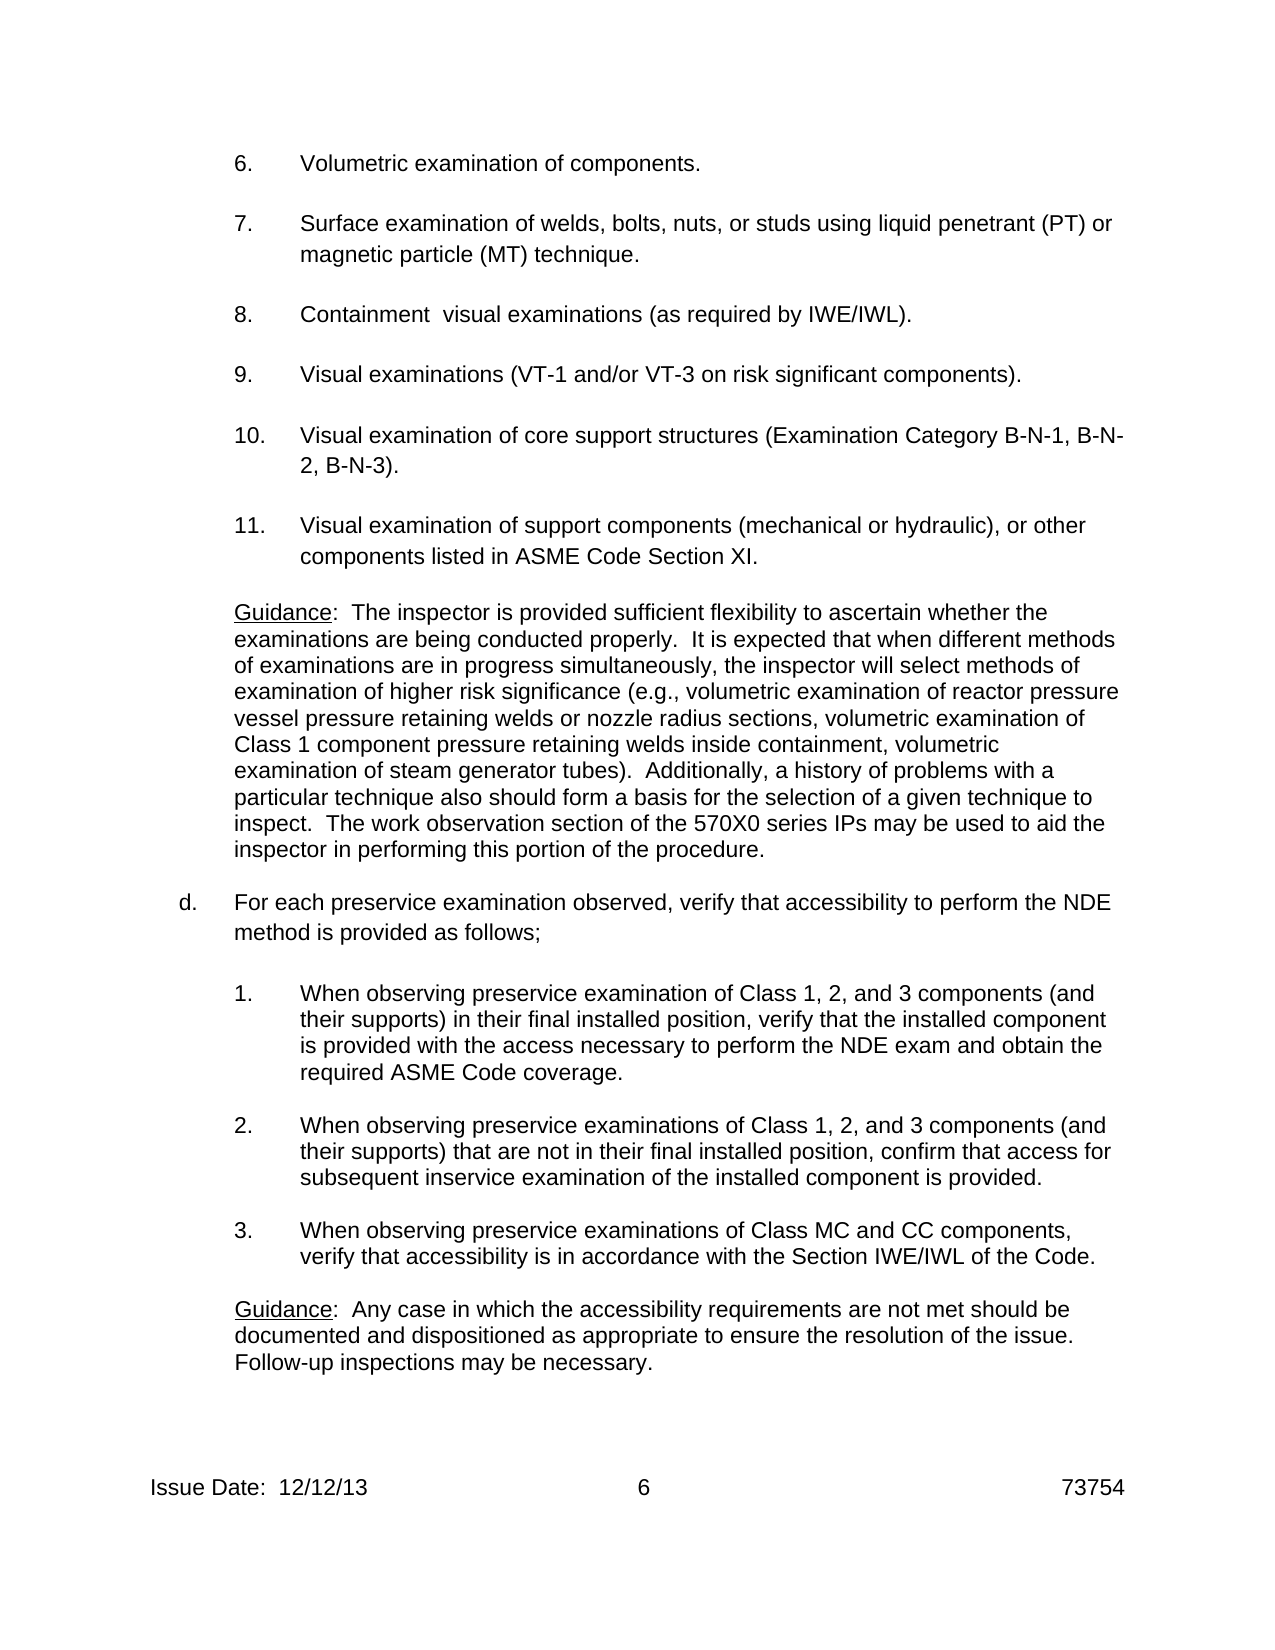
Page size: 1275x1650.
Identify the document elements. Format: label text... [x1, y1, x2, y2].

list Visual examinations (VT-1 and/or VT-3 on risk significant components). [234, 361, 1125, 388]
list Visual examination of support components (mechanical or hydraulic), or other components listed in ASME Code Section XI. [234, 512, 1125, 569]
list Containment visual examinations (as required by IWE/IWL). [234, 301, 1125, 327]
list When observing preservice examination of Class 1, 2, and 3 components (and their supports) in their final installed position, verify that the installed component is provided with the access necessary to perform the NDE exam and obtain the required ASME Code coverage. [234, 980, 1125, 1085]
list When observing preservice examinations of Class MC and CC components, verify that accessibility is in accordance with the Section IWE/IWL of the Code. [234, 1217, 1125, 1270]
list For each preservice examination observed, verify that accessibility to perform the NDE method is provided as follows; [178, 889, 1125, 946]
list Visual examination of core support structures (Examination Category B-N-1, B-N-2, B-N-3). [234, 422, 1125, 478]
text Guidance: Any case in which the accessibility requirements are not met should be documented and dispositioned as appropriate to ensure the resolution of the issue. Follow-up inspections may be necessary. [206, 1296, 1125, 1375]
list Volumetric examination of components. [234, 150, 1125, 176]
text Guidance: The inspector is provided sufficient flexibility to ascertain whether the examinations are being conducted properly. It is expected that when different methods of examinations are in progress simultaneously, the inspector will select methods of examination of higher risk significance (e.g., volumetric examination of reactor pressure vessel pressure retaining welds or nozzle radius sections, volumetric examination of Class 1 component pressure retaining welds inside containment, volumetric examination of steam generator tubes). Additionally, a history of problems with a particular technique also should form a basis for the selection of a given technique to inspect. The work observation section of the 570X0 series IPs may be used to aid the inspector in performing this portion of the procedure. [234, 599, 1125, 863]
list Surface examination of welds, bolts, nuts, or studs using liquid penetrant (PT) or magnetic particle (MT) technique. [234, 210, 1125, 267]
list When observing preservice examinations of Class 1, 2, and 3 components (and their supports) that are not in their final installed position, confirm that access for subsequent inservice examination of the installed component is provided. [234, 1112, 1125, 1191]
